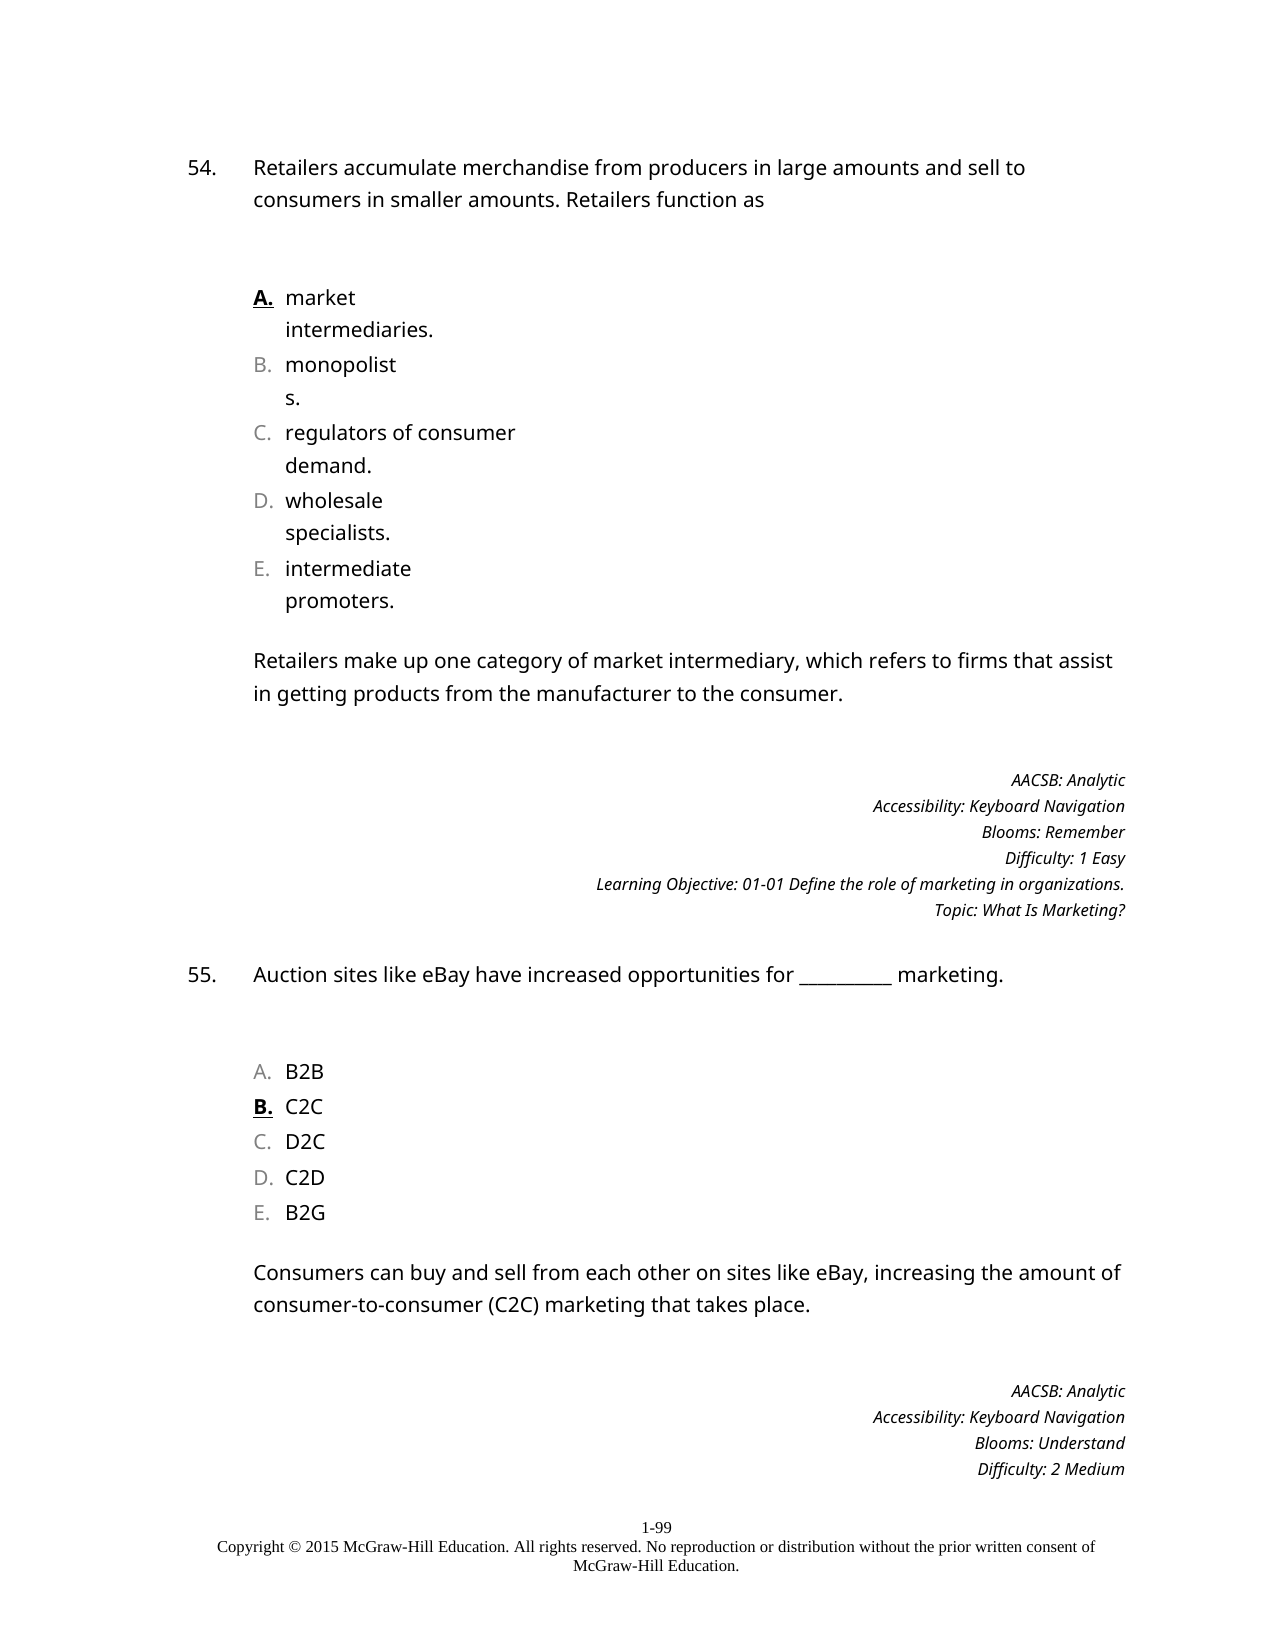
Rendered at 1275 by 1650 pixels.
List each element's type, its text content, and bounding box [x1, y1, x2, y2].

table_header AACSB: Analytic Accessibility: Keyboard Navigation Blooms: Remember Difficulty: 1 Easy Learning Objective: 01-01 Define the role of marketing in organizations. Topic: What Is Marketing? [188, 768, 1125, 957]
table_header 54. [188, 153, 253, 739]
table_header 55. [188, 960, 253, 1350]
table_header Auction sites like eBay have increased opportunities for __________ marketing. Consumers can buy and sell from each other on sites like eBay, increasing the amount of consumer-to-consumer (C2C) marketing that takes place. [253, 960, 1125, 1350]
table_header Retailers accumulate merchandise from producers in large amounts and sell to consumers in smaller amounts. Retailers function as Retailers make up one category of market intermediary, which refers to firms that assist in getting products from the manufacturer to the consumer. [253, 153, 1125, 739]
